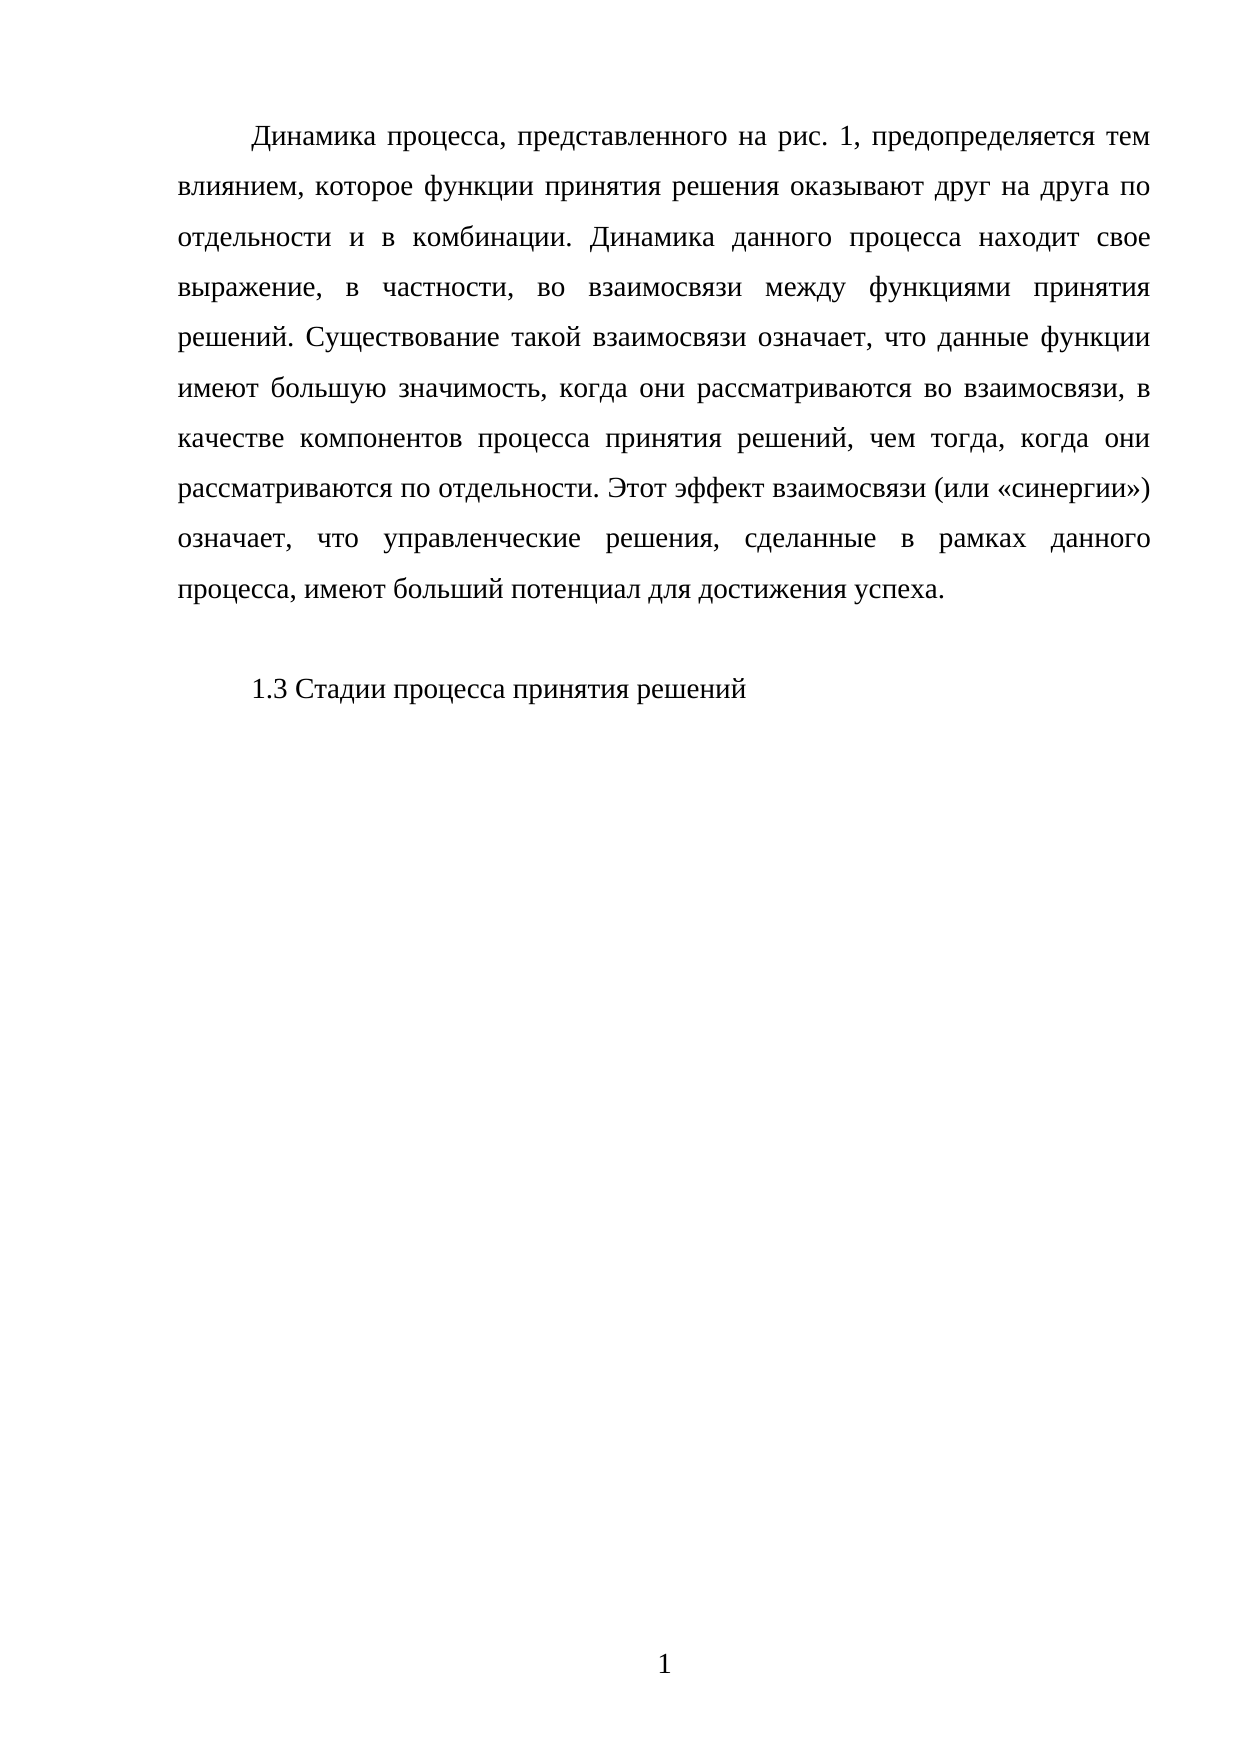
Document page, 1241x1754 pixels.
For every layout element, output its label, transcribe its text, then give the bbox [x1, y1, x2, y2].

text 1.3 Стадии процесса принятия решений [177, 672, 1152, 705]
text Динамика процесса, представленного на рис. 1, предопределяется тем влиянием, которое функции принятия решения оказывают друг на друга по отдельности и в комбинации. Динамика данного процесса находит свое выражение, в частности, во взаимосвязи между функциями принятия решений. Существование такой взаимосвязи означает, что данные функции имеют большую значимость, когда они рассматриваются во взаимосвязи, в качестве компонентов процесса принятия решений, чем тогда, когда они рассматриваются по отдельности. Этот эффект взаимосвязи (или «синергии») означает, что управленческие решения, сделанные в рамках данного процесса, имеют больший потенциал для достижения успеха. [177, 118, 1152, 604]
